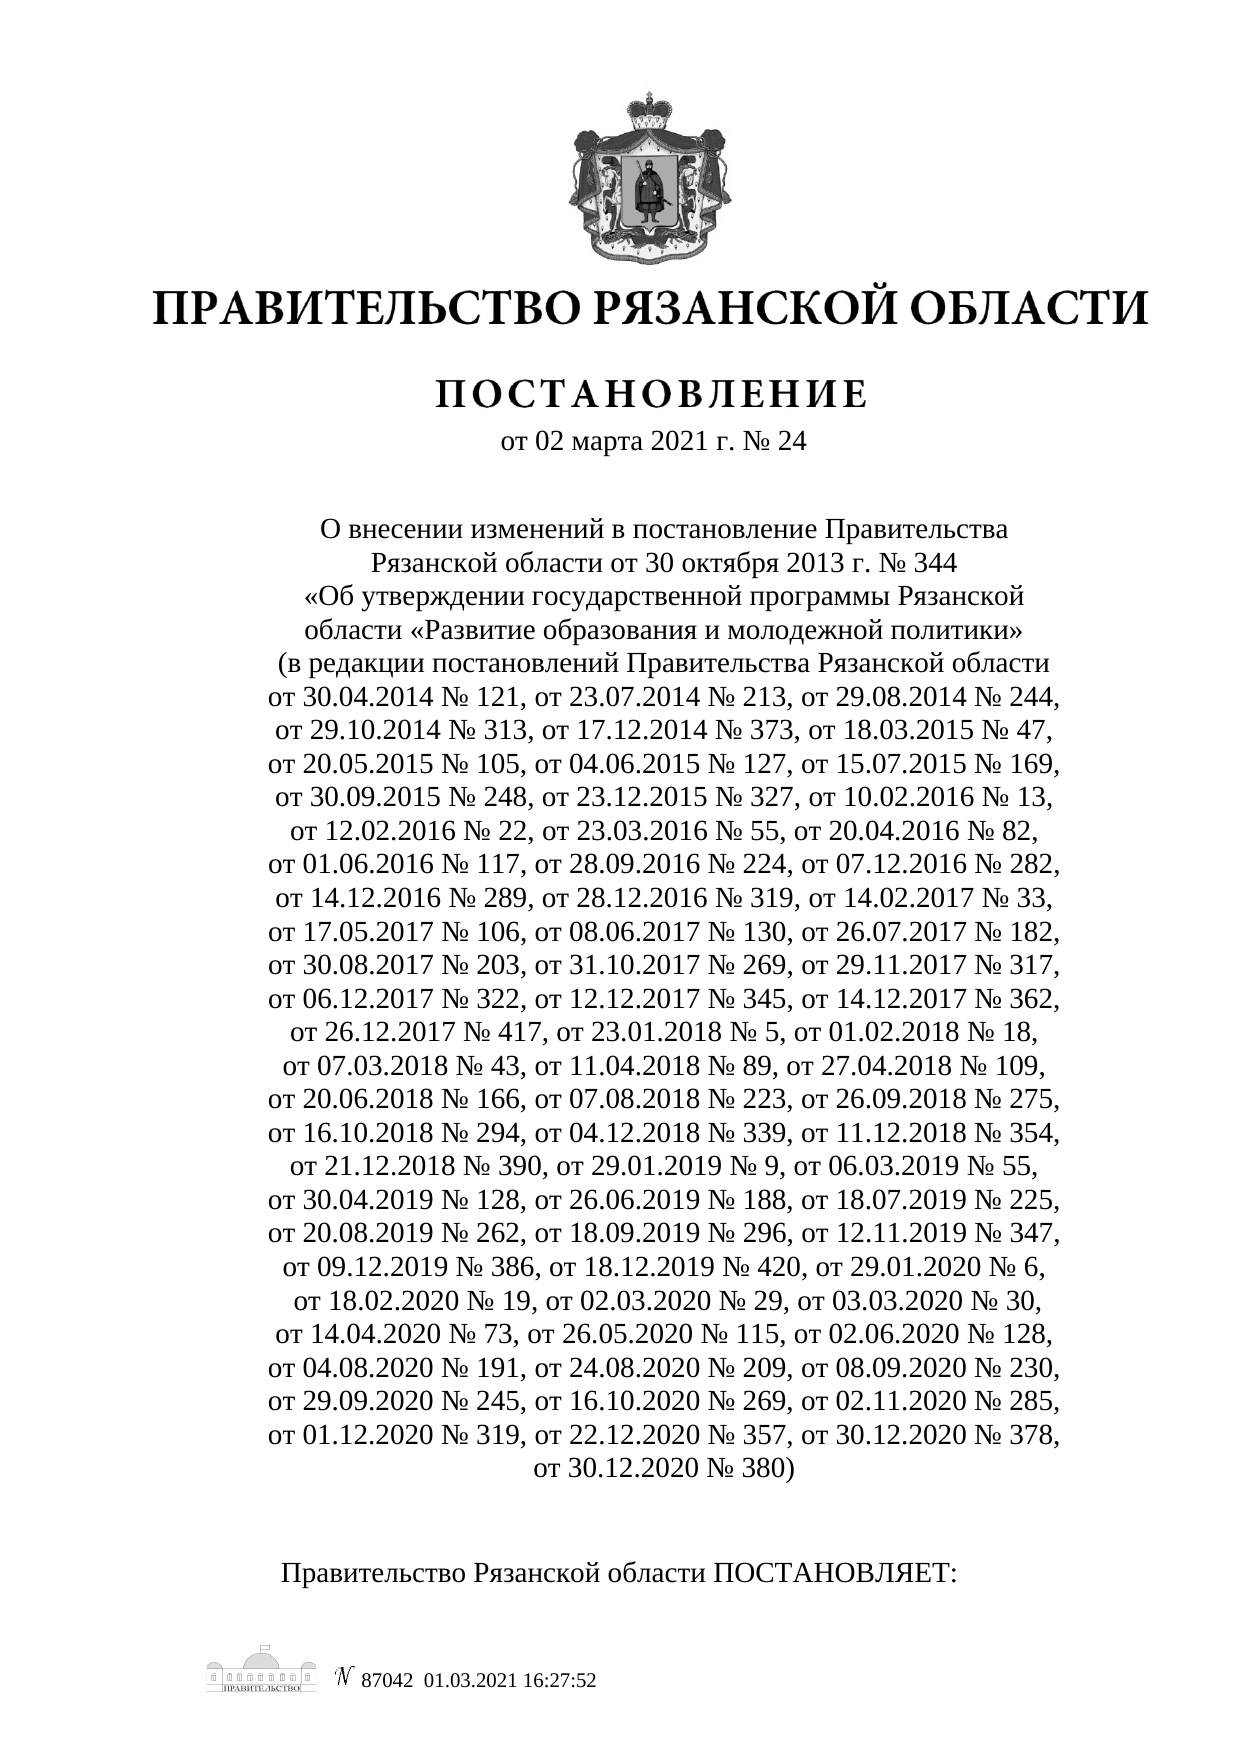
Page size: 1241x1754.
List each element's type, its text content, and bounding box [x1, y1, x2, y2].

text Правительство Рязанской области ПОСТАНОВЛЯЕТ: [207, 1555, 1181, 1588]
table_header О внесении изменений в постановление Правительства Рязанской области от 30 октября 2013 г. № 344 «Об утверждении государственной программы Рязанской области «Развитие образования и молодежной политики» (в редакции постановлений Правительства Рязанской области от 30.04.2014 № 121, от 23.07.2014 № 213, от 29.08.2014 № 244, от 29.10.2014 № 313, от 17.12.2014 № 373, от 18.03.2015 № 47, от 20.05.2015 № 105, от 04.06.2015 № 127, от 15.07.2015 № 169, от 30.09.2015 № 248, от 23.12.2015 № 327, от 10.02.2016 № 13, от 12.02.2016 № 22, от 23.03.2016 № 55, от 20.04.2016 № 82, от 01.06.2016 № 117, от 28.09.2016 № 224, от 07.12.2016 № 282, от 14.12.2016 № 289, от 28.12.2016 № 319, от 14.02.2017 № 33, от 17.05.2017 № 106, от 08.06.2017 № 130, от 26.07.2017 № 182, от 30.08.2017 № 203, от 31.10.2017 № 269, от 29.11.2017 № 317, от 06.12.2017 № 322, от 12.12.2017 № 345, от 14.12.2017 № 362, от 26.12.2017 № 417, от 23.01.2018 № 5, от 01.02.2018 № 18, от 07.03.2018 № 43, от 11.04.2018 № 89, от 27.04.2018 № 109, от 20.06.2018 № 166, от 07.08.2018 № 223, от 26.09.2018 № 275, от 16.10.2018 № 294, от 04.12.2018 № 339, от 11.12.2018 № 354, от 21.12.2018 № 390, от 29.01.2019 № 9, от 06.03.2019 № 55, от 30.04.2019 № 128, от 26.06.2019 № 188, от 18.07.2019 № 225, от 20.08.2019 № 262, от 18.09.2019 № 296, от 12.11.2019 № 347, от 09.12.2019 № 386, от 18.12.2019 № 420, от 29.01.2020 № 6, от 18.02.2020 № 19, от 02.03.2020 № 29, от 03.03.2020 № 30, от 14.04.2020 № 73, от 26.05.2020 № 115, от 02.06.2020 № 128, от 04.08.2020 № 191, от 24.08.2020 № 209, от 08.09.2020 № 230, от 29.09.2020 № 245, от 16.10.2020 № 269, от 02.11.2020 № 285, от 01.12.2020 № 319, от 22.12.2020 № 357, от 30.12.2020 № 378, от 30.12.2020 № 380) [236, 511, 1181, 1555]
picture [206, 1645, 317, 1692]
picture [330, 1663, 359, 1687]
text от 02 марта 2021 г. № 24 [207, 424, 1101, 457]
